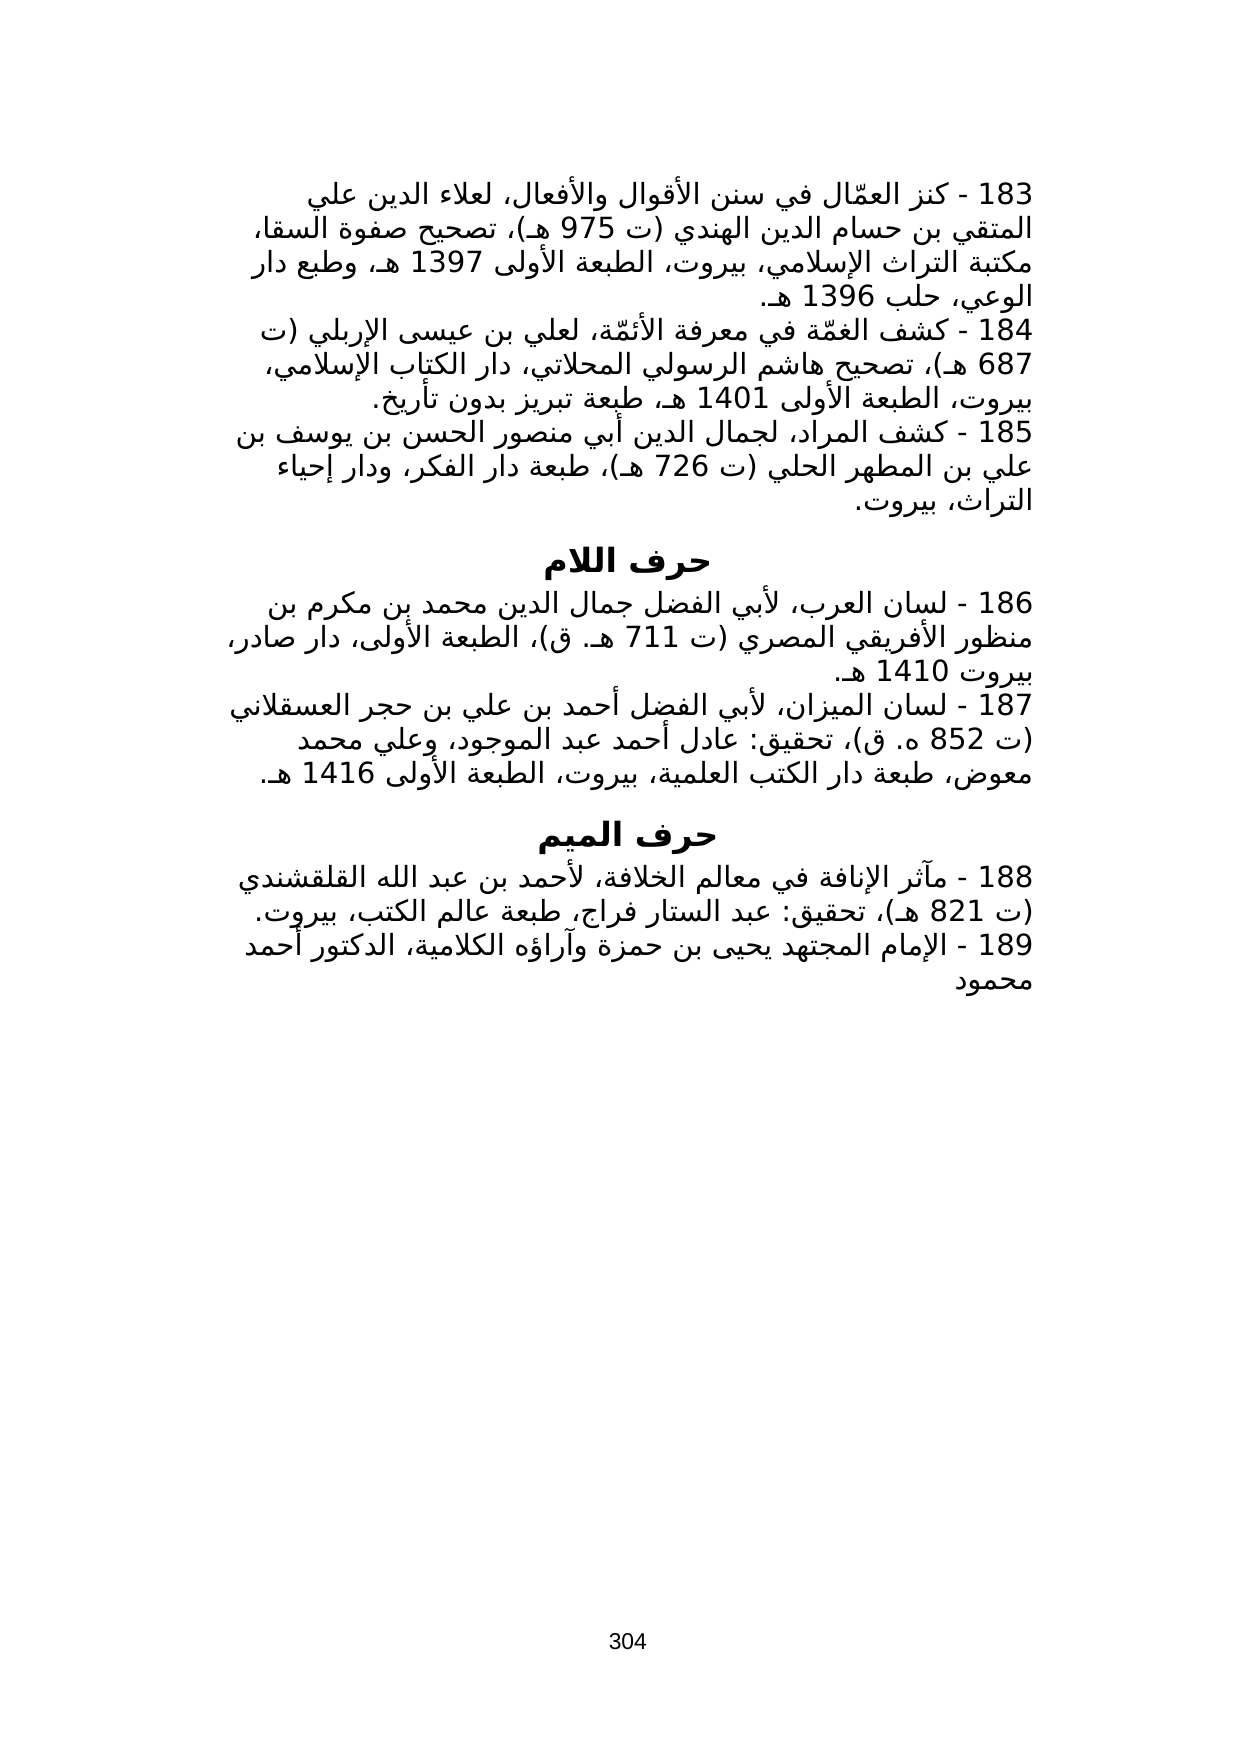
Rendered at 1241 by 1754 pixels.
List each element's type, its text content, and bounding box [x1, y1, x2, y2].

text 185 - كشف المراد، لجمال الدين أبي منصور الحسن بن يوسف بن علي بن المطهر الحلي (ت 726 هـ)، طبعة دار الفكر، ودار إحياء التراث، بيروت. [222, 415, 1033, 517]
text 184 - كشف الغمّة في معرفة الأئمّة، لعلي بن عيسى الإربلي (ت 687 هـ)، تصحيح هاشم الرسولي المحلاتي، دار الكتاب الإسلامي، بيروت، الطبعة الأولى 1401 هـ، طبعة تبريز بدون تأريخ. [222, 313, 1033, 415]
text 186 - لسان العرب، لأبي الفضل جمال الدين محمد بن مكرم بن منظور الأفريقي المصري (ت 711 هـ. ق)، الطبعة الأولى، دار صادر، بيروت 1410 هـ. [222, 587, 1033, 689]
text 189 - الإمام المجتهد يحيى بن حمزة وآراؤه الكلامية، الدكتور أحمد محمود [222, 929, 1033, 997]
text حرف الميم [222, 816, 1033, 854]
text 187 - لسان الميزان، لأبي الفضل أحمد بن علي بن حجر العسقلاني (ت 852 ه. ق)، تحقيق: عادل أحمد عبد الموجود، وعلي محمد معوض، طبعة دار الكتب العلمية، بيروت، الطبعة الأولى 1416 هـ. [222, 689, 1033, 791]
text حرف اللام [222, 542, 1033, 581]
text 183 - كنز العمّال في سنن الأقوال والأفعال، لعلاء الدين علي المتقي بن حسام الدين الهندي (ت 975 هـ)، تصحيح صفوة السقا، مكتبة التراث الإسلامي، بيروت، الطبعة الأولى 1397 هـ، وطبع دار الوعي، حلب 1396 هـ. [222, 177, 1033, 313]
text 188 - مآثر الإنافة في معالم الخلافة، لأحمد بن عبد الله القلقشندي (ت 821 هـ)، تحقيق: عبد الستار فراج، طبعة عالم الكتب، بيروت. [222, 861, 1033, 929]
